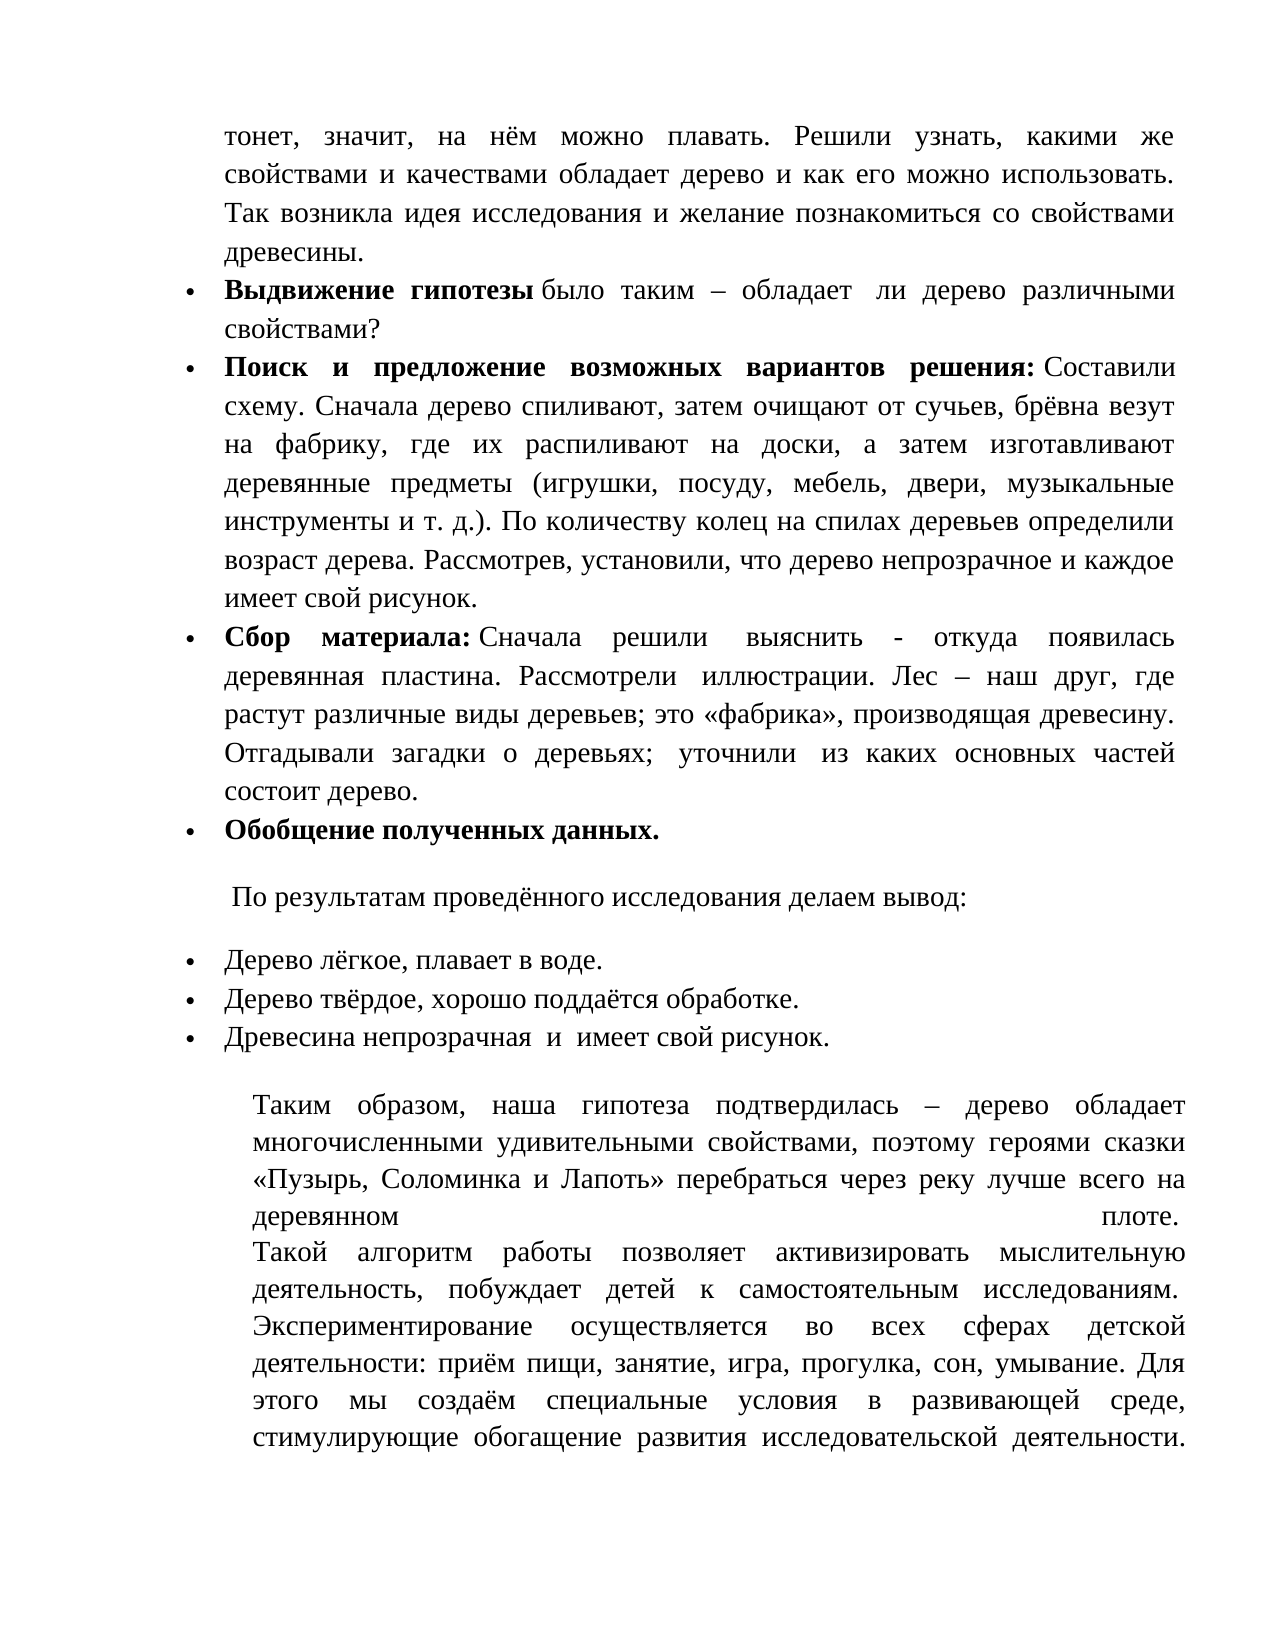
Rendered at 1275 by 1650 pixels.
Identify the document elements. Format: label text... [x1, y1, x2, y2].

list Дерево лёгкое, плавает в воде. [187, 942, 1176, 976]
text Таким образом, наша гипотеза подтвердилась – дерево обладает многочисленными удивительными свойствами, поэтому героями сказки «Пузырь, Соломинка и Лапоть» перебраться через реку лучше всего на деревянном плоте. Такой алгоритм работы позволяет активизировать мыслительную деятельность, побуждает детей к самостоятельным исследованиям. Экспериментирование осуществляется во всех сферах детской деятельности: приём пищи, занятие, игра, прогулка, сон, умывание. Для этого мы создаём специальные условия в развивающей среде, стимулирующие обогащение развития исследовательской деятельности. [252, 1087, 1186, 1484]
list Поиск и предложение возможных вариантов решения: Составили схему. Сначала дерево спиливают, затем очищают от сучьев, брёвна везут на фабрику, где их распиливают на доски, а затем изготавливают деревянные предметы (игрушки, посуду, мебель, двери, музыкальные инструменты и т. д.). По количеству колец на спилах деревьев определили возраст дерева. Рассмотрев, установили, что дерево непрозрачное и каждое имеет свой рисунок. [187, 349, 1176, 614]
list Выдвижение гипотезы было таким – обладает ли дерево различными свойствами? [187, 272, 1176, 344]
list Сбор материала: Сначала решили выяснить - откуда появилась деревянная пластина. Рассмотрели иллюстрации. Лес – наш друг, где растут различные виды деревьев; это «фабрика», производящая древесину. Отгадывали загадки о деревьях; уточнили из каких основных частей состоит дерево. [187, 619, 1176, 807]
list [187, 118, 1176, 267]
list Дерево твёрдое, хорошо поддаётся обработке. [187, 981, 1176, 1014]
text По результатам проведённого исследования делаем вывод: [190, 879, 1174, 913]
list Обобщение полученных данных. [187, 812, 1176, 845]
list Древесина непрозрачная и имеет свой рисунок. [187, 1019, 1176, 1053]
